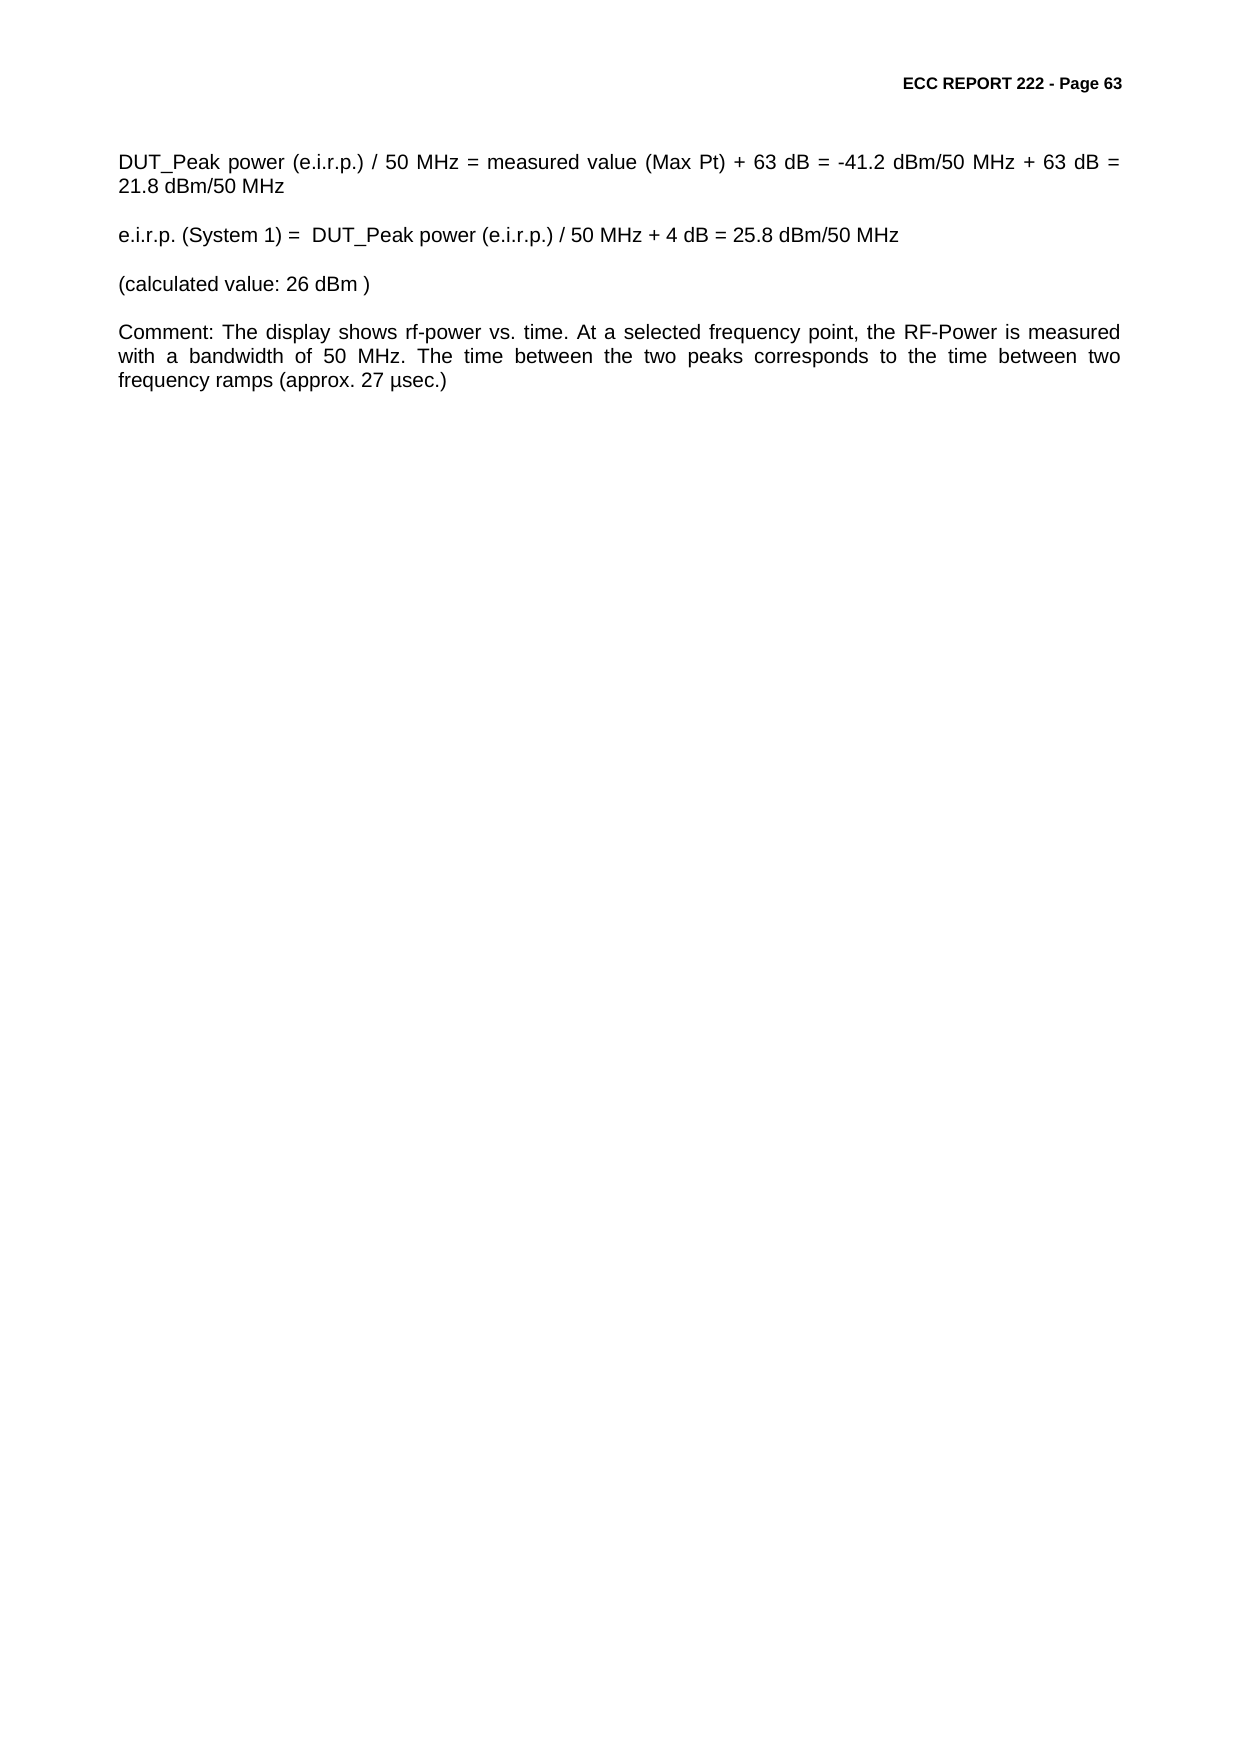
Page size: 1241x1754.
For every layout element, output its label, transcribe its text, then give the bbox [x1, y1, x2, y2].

text DUT_Peak power (e.i.r.p.) / 50 MHz = measured value (Max Pt) + 63 dB = -41.2 dBm/50 MHz + 63 dB = 21.8 dBm/50 MHz [118, 150, 1122, 198]
text e.i.r.p. (System 1) = DUT_Peak power (e.i.r.p.) / 50 MHz + 4 dB = 25.8 dBm/50 MHz [118, 223, 1122, 247]
text (calculated value: 26 dBm ) [118, 272, 1122, 296]
text Comment: The display shows rf-power vs. time. At a selected frequency point, the RF-Power is measured with a bandwidth of 50 MHz. The time between the two peaks corresponds to the time between two frequency ramps (approx. 27 µsec.) [118, 320, 1122, 392]
